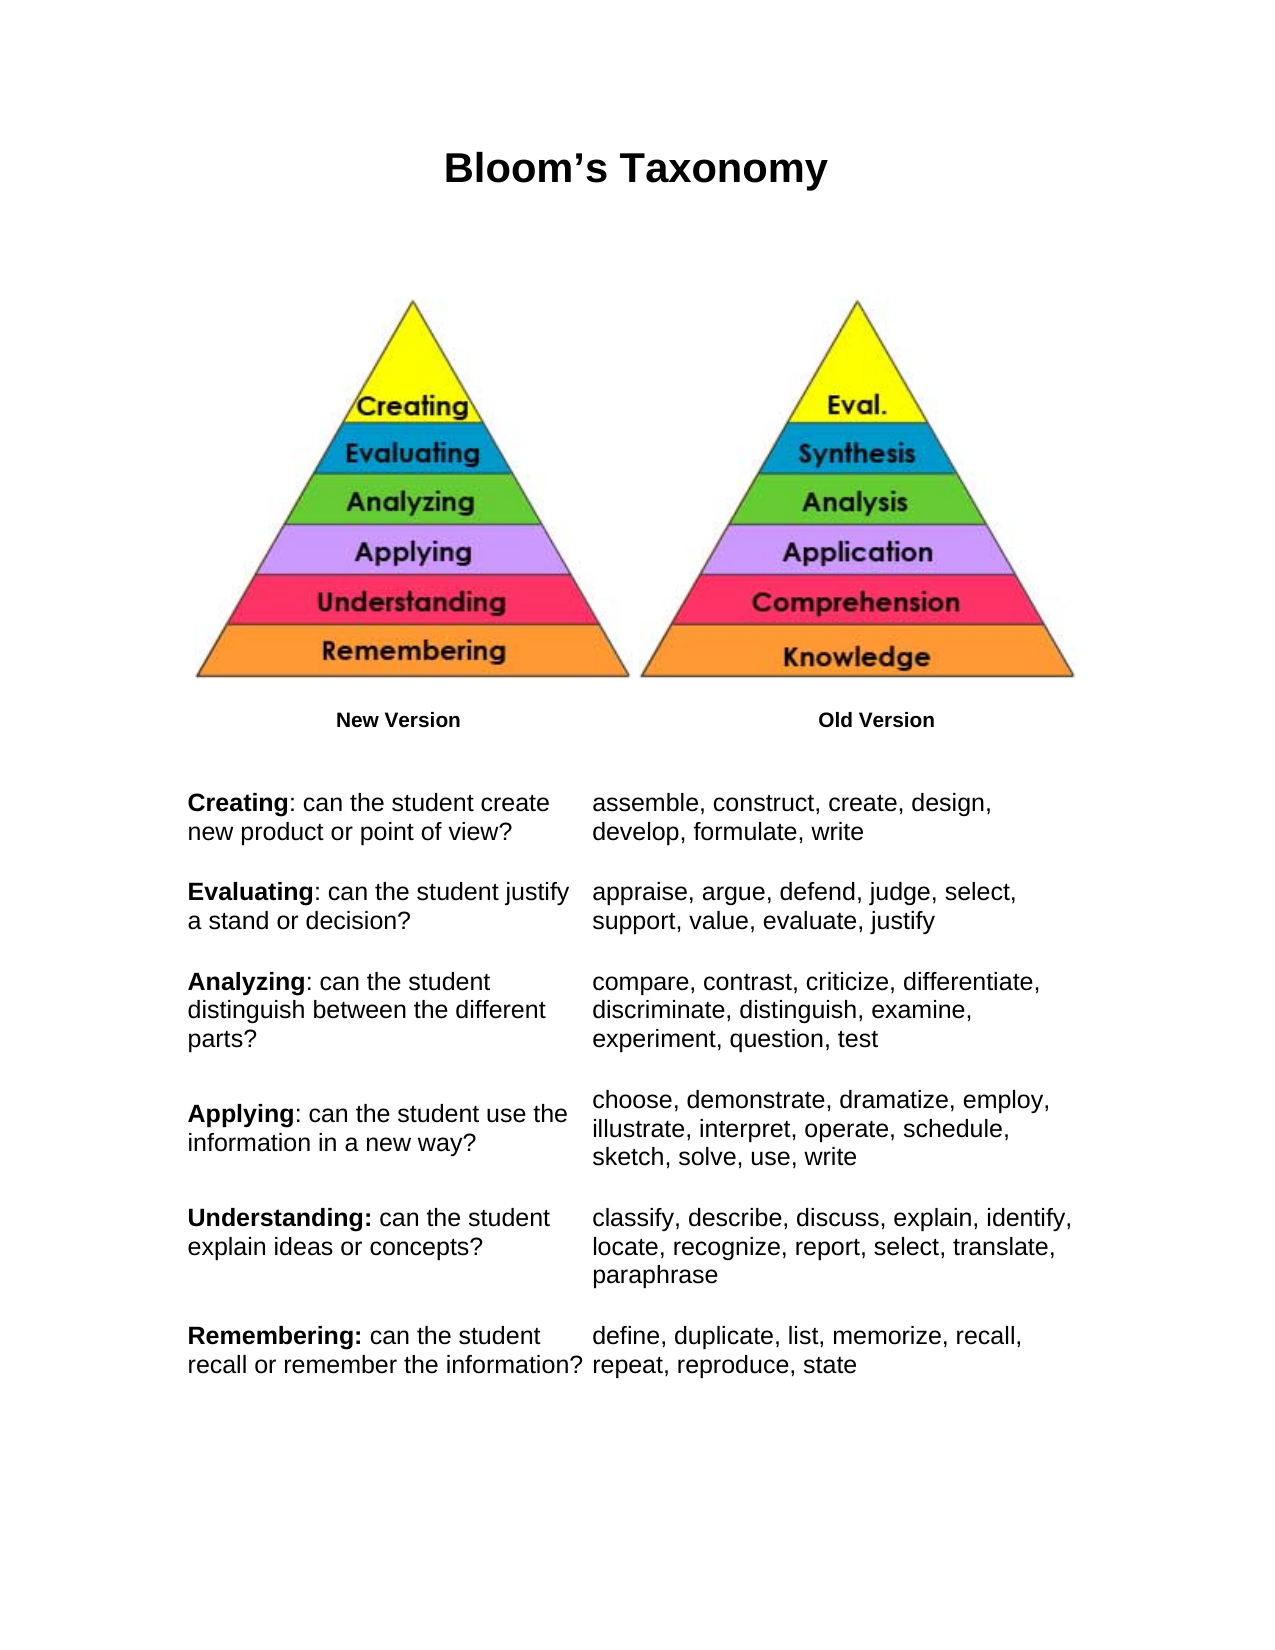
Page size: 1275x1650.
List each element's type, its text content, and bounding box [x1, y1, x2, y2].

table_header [186, 113, 1086, 786]
table_cell Applying: can the student use the information in a new way? [186, 1083, 591, 1201]
table_cell Evaluating: can the student justify a stand or decision? [186, 876, 591, 965]
table_cell compare, contrast, criticize, differentiate, discriminate, distinguish, examine, experiment, question, test [591, 965, 1086, 1083]
table_cell appraise, argue, defend, judge, select, support, value, evaluate, justify [591, 876, 1086, 965]
table_cell assemble, construct, create, design, develop, formulate, write [591, 786, 1086, 876]
table_cell Remembering: can the student recall or remember the information? [186, 1320, 591, 1380]
picture [638, 297, 1078, 679]
table_cell define, duplicate, list, memorize, recall, repeat, reproduce, state [591, 1320, 1086, 1380]
table_cell Creating: can the student create new product or point of view? [186, 786, 591, 876]
table_cell choose, demonstrate, dramatize, employ, illustrate, interpret, operate, schedule, sketch, solve, use, write [591, 1083, 1086, 1201]
table_cell Understanding: can the student explain ideas or concepts? [186, 1201, 591, 1319]
table_cell classify, describe, discuss, explain, identify, locate, recognize, report, select, translate, paraphrase [591, 1201, 1086, 1319]
table_cell Analyzing: can the student distinguish between the different parts? [186, 965, 591, 1083]
picture [194, 298, 634, 679]
